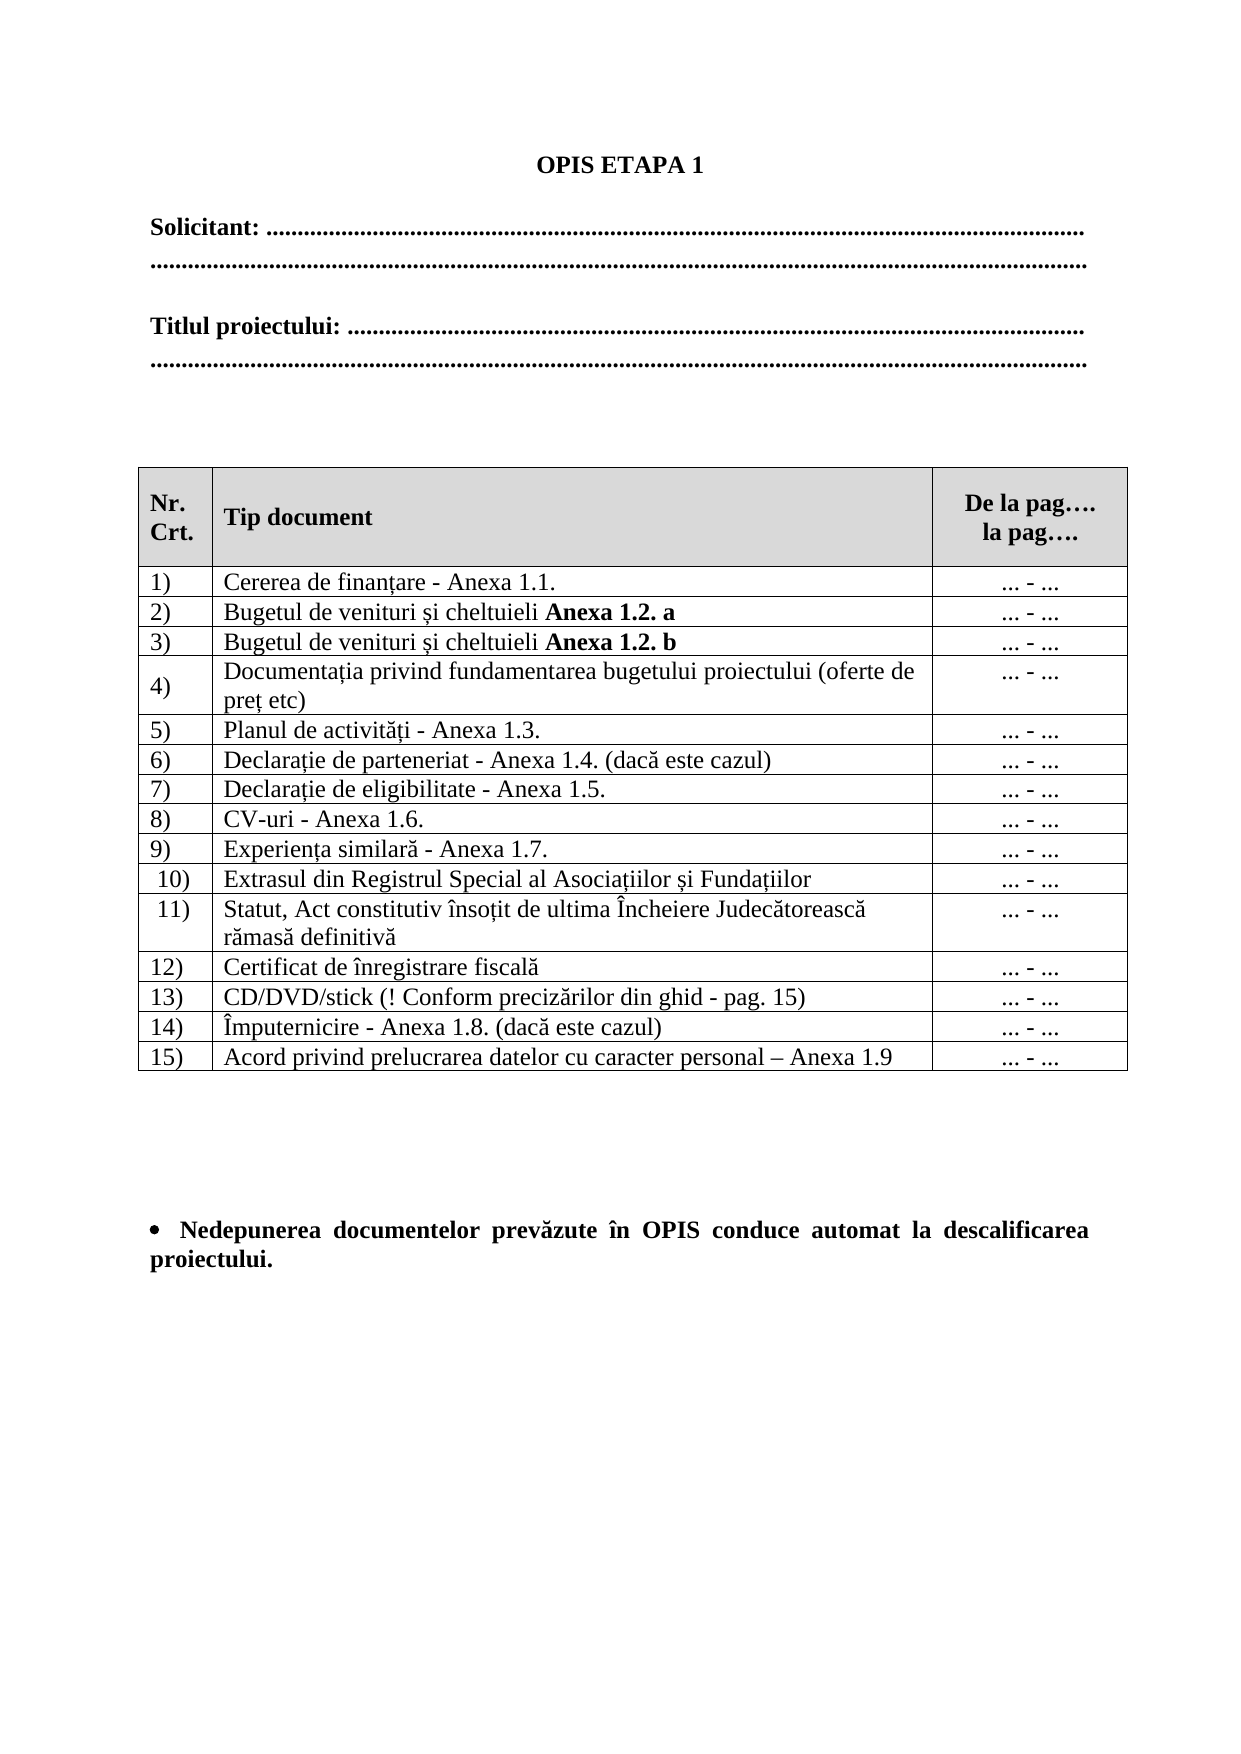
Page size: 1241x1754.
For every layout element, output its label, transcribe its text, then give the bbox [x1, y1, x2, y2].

table_cell Planul de activități - Anexa 1.3. [213, 715, 932, 744]
table_cell [139, 834, 212, 863]
table_cell [139, 952, 212, 981]
table_cell [139, 656, 212, 714]
table_cell [139, 567, 212, 596]
text ...................................................................................................................................................... [150, 245, 1090, 273]
table_header Tip document [213, 468, 932, 566]
table_cell [139, 1012, 212, 1041]
table_cell ... - ... [933, 952, 1127, 981]
table_cell [139, 715, 212, 744]
table_cell ... - ... [933, 775, 1127, 803]
text Solicitant: ................................................................................................................................... [150, 212, 1090, 241]
table_cell Experiența similară - Anexa 1.7. [213, 834, 932, 863]
table_cell ... - ... [933, 804, 1127, 833]
table_cell Acord privind prelucrarea datelor cu caracter personal – Anexa 1.9 [213, 1042, 932, 1070]
table_cell Bugetul de venituri și cheltuieli Anexa 1.2. a [213, 597, 932, 626]
table_header Nr. Crt. [139, 468, 212, 566]
table_cell Statut, Act constitutiv însoțit de ultima Încheiere Judecătorească rămasă definitivă [213, 894, 932, 951]
table_cell [139, 597, 212, 626]
table_cell [139, 804, 212, 833]
table_cell ... - ... [933, 627, 1127, 655]
table_header De la pag…. la pag…. [933, 468, 1127, 566]
table_cell ... - ... [933, 1012, 1127, 1041]
table_cell Declarație de parteneriat - Anexa 1.4. (dacă este cazul) [213, 745, 932, 773]
table_cell ... - ... [933, 894, 1127, 951]
table_cell [139, 982, 212, 1011]
table_cell ... - ... [933, 715, 1127, 744]
list Nedepunerea documentelor prevăzute în OPIS conduce automat la descalificarea proiectului. [150, 1215, 1090, 1273]
table_cell Extrasul din Registrul Special al Asociațiilor și Fundațiilor [213, 864, 932, 893]
table_cell [139, 775, 212, 803]
table_cell ... - ... [933, 1042, 1127, 1070]
table_cell [139, 745, 212, 773]
table_cell [139, 864, 212, 893]
table_cell CV-uri - Anexa 1.6. [213, 804, 932, 833]
table_cell Cererea de finanțare - Anexa 1.1. [213, 567, 932, 596]
table_cell ... - ... [933, 834, 1127, 863]
table_cell [139, 894, 212, 951]
table_cell ... - ... [933, 597, 1127, 626]
table_cell ... - ... [933, 982, 1127, 1011]
table_cell Certificat de înregistrare fiscală [213, 952, 932, 981]
text ...................................................................................................................................................... [150, 344, 1090, 373]
text Titlul proiectului: ...................................................................................................................... [150, 311, 1090, 339]
table_cell Împuternicire - Anexa 1.8. (dacă este cazul) [213, 1012, 932, 1041]
table_cell [139, 627, 212, 655]
text OPIS ETAPA 1 [150, 150, 1090, 179]
table_cell Declarație de eligibilitate - Anexa 1.5. [213, 775, 932, 803]
table_cell Bugetul de venituri și cheltuieli Anexa 1.2. b [213, 627, 932, 655]
table_cell CD/DVD/stick (! Conform precizărilor din ghid - pag. 15) [213, 982, 932, 1011]
table_cell ... - ... [933, 656, 1127, 714]
table_cell ... - ... [933, 745, 1127, 773]
table_cell Documentația privind fundamentarea bugetului proiectului (oferte de preț etc) [213, 656, 932, 714]
table_cell ... - ... [933, 864, 1127, 893]
table_cell [139, 1042, 212, 1070]
table_cell ... - ... [933, 567, 1127, 596]
